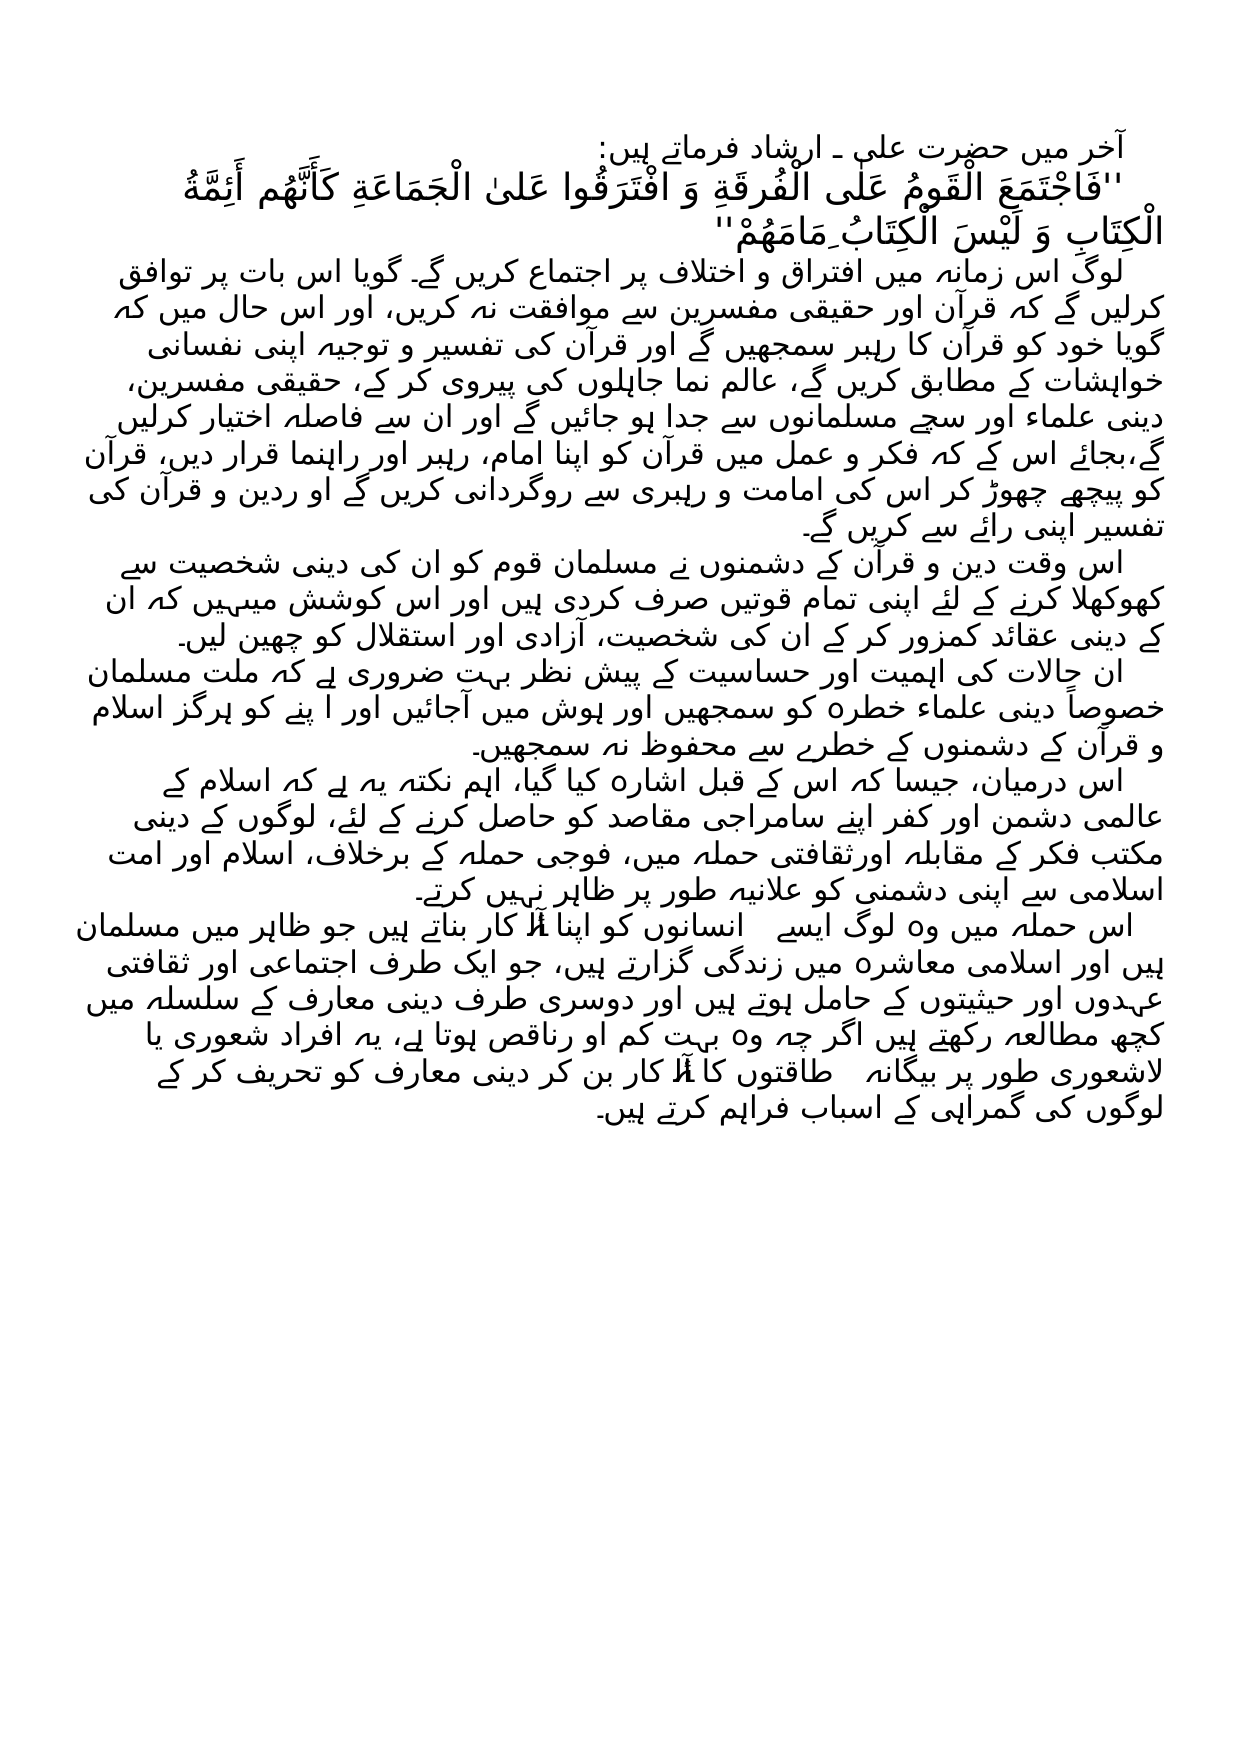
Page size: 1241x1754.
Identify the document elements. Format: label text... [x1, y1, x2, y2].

text اس حملہ میں وہ لوگ ایسے انسانوں کو اپنا آلۂ کار بناتے ہیں جو ظاہر میں مسلمان ہیں اور اسلامی معاشرہ میں زندگی گزارتے ہیں، جو ایک طرف اجتماعی اور ثقافتی عہدوں اور حیثیتوں کے حامل ہوتے ہیں اور دوسری طرف دینی معارف کے سلسلہ میں کچھ مطالعہ رکھتے ہیں اگر چہ وہ بہت کم او رناقص ہوتا ہے، یہ افراد شعوری یا لاشعوری طور پر بیگانہ طاقتوں کا آلۂ کار بن کر دینی معارف کو تحریف کر کے لوگوں کی گمراہی کے اسباب فراہم کرتے ہیں۔ [75, 908, 1165, 1126]
text آخر میں حضرت علی ـ ارشاد فرماتے ہیں: [75, 130, 1165, 166]
text لوگ اس زمانہ میں افتراق و اختلاف پر اجتماع کریں گے۔ گویا اس بات پر توافق کرلیں گے کہ قرآن اور حقیقی مفسرین سے موافقت نہ کریں، اور اس حال میں کہ گویا خود کو قرآن کا رہبر سمجھیں گے اور قرآن کی تفسیر و توجیہ اپنی نفسانی خواہشات کے مطابق کریں گے، عالم نما جاہلوں کی پیروی کر کے، حقیقی مفسرین، دینی علماء اور سچے مسلمانوں سے جدا ہو جائیں گے اور ان سے فاصلہ اختیار کرلیں گے،بجائے اس کے کہ فکر و عمل میں قرآن کو اپنا امام، رہبر اور راہنما قرار دیں، قرآن کو پیچھے چھوڑ کر اس کی امامت و رہبری سے روگردانی کریں گے او ردین و قرآن کی تفسیر اپنی رائے سے کریں گے۔ [75, 253, 1165, 544]
text اس وقت دین و قرآن کے دشمنوں نے مسلمان قوم کو ان کی دینی شخصیت سے کھوکھلا کرنے کے لئے اپنی تمام قوتیں صرف کردی ہیں اور اس کوشش میںہیں کہ ان کے دینی عقائد کمزور کر کے ان کی شخصیت، آزادی اور استقلال کو چھین لیں۔ [75, 544, 1165, 653]
text ''فَاجْتَمَعَ الْقَومُ عَلٰی الْفُرقَةِ وَ افْتَرَقُوا عَلیٰ الْجَمَاعَةِ کَأَنَّهُم أَئِمَّةُ الْکِتَابِ وَ لَیْسَ الْکِتَابُ ِمَامَهُمْ'' [75, 166, 1165, 253]
text اس درمیان، جیسا کہ اس کے قبل اشارہ کیا گیا، اہم نکتہ یہ ہے کہ اسلام کے عالمی دشمن اور کفر اپنے سامراجی مقاصد کو حاصل کرنے کے لئے، لوگوں کے دینی مکتب فکر کے مقابلہ اورثقافتی حملہ میں، فوجی حملہ کے برخلاف، اسلام اور امت اسلامی سے اپنی دشمنی کو علانیہ طور پر ظاہر نہیں کرتے۔ [75, 762, 1165, 908]
text ان حالات کی اہمیت اور حساسیت کے پیش نظر بہت ضروری ہے کہ ملت مسلمان خصوصاً دینی علماء خطرہ کو سمجھیں اور ہوش میں آجائیں اور ا پنے کو ہرگز اسلام و قرآن کے دشمنوں کے خطرے سے محفوظ نہ سمجھیں۔ [75, 653, 1165, 762]
